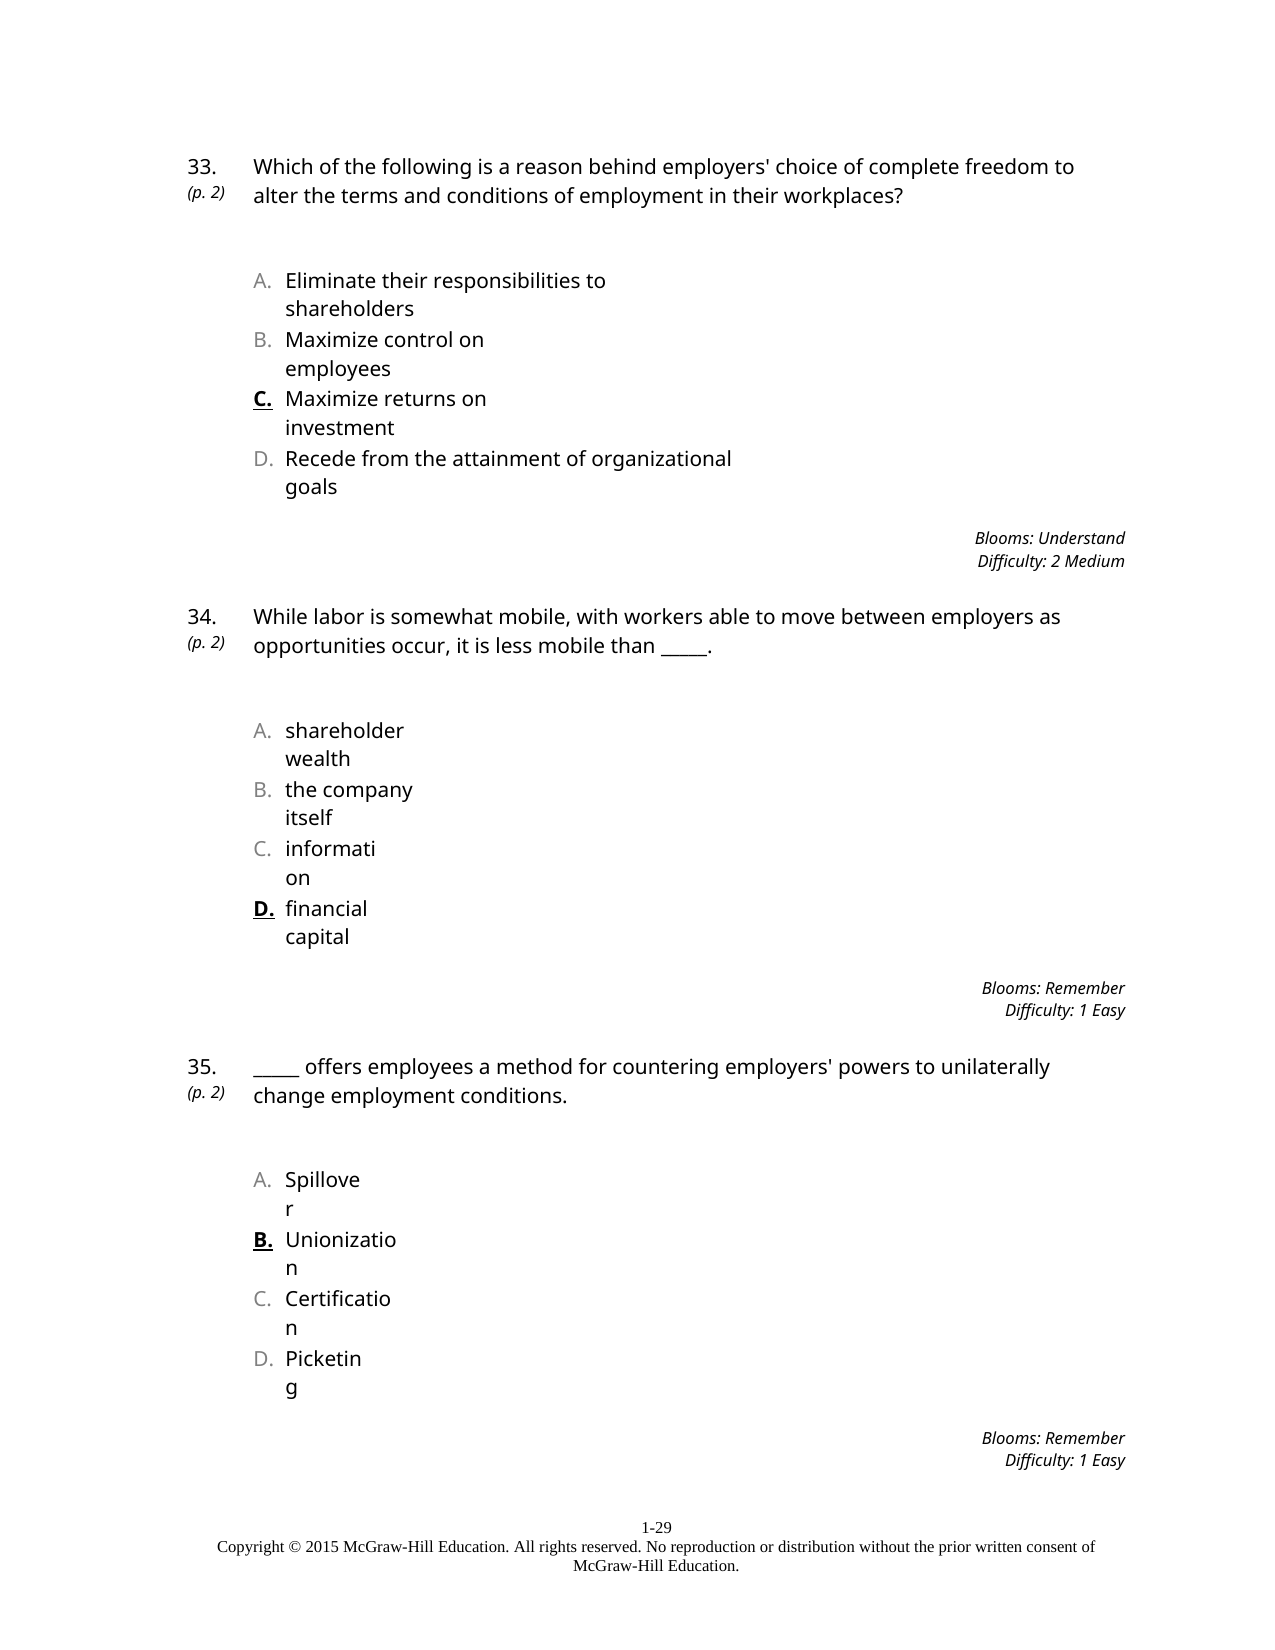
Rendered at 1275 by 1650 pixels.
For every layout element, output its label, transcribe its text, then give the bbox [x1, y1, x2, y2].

table_header _____ offers employees a method for countering employers' powers to unilaterally change employment conditions. [253, 1052, 1125, 1401]
table_header 35. (p. 2) [188, 1052, 253, 1401]
table_header Which of the following is a reason behind employers' choice of complete freedom to alter the terms and conditions of employment in their workplaces? [253, 153, 1125, 501]
table_header Blooms: Remember Difficulty: 1 Easy [188, 976, 1125, 1050]
table_header 33. (p. 2) [188, 153, 253, 501]
table_header Blooms: Remember Difficulty: 1 Easy [188, 1426, 1125, 1500]
table_header Blooms: Understand Difficulty: 2 Medium [188, 526, 1125, 600]
table_header 34. (p. 2) [188, 603, 253, 951]
table_header While labor is somewhat mobile, with workers able to move between employers as opportunities occur, it is less mobile than _____. [253, 603, 1125, 951]
